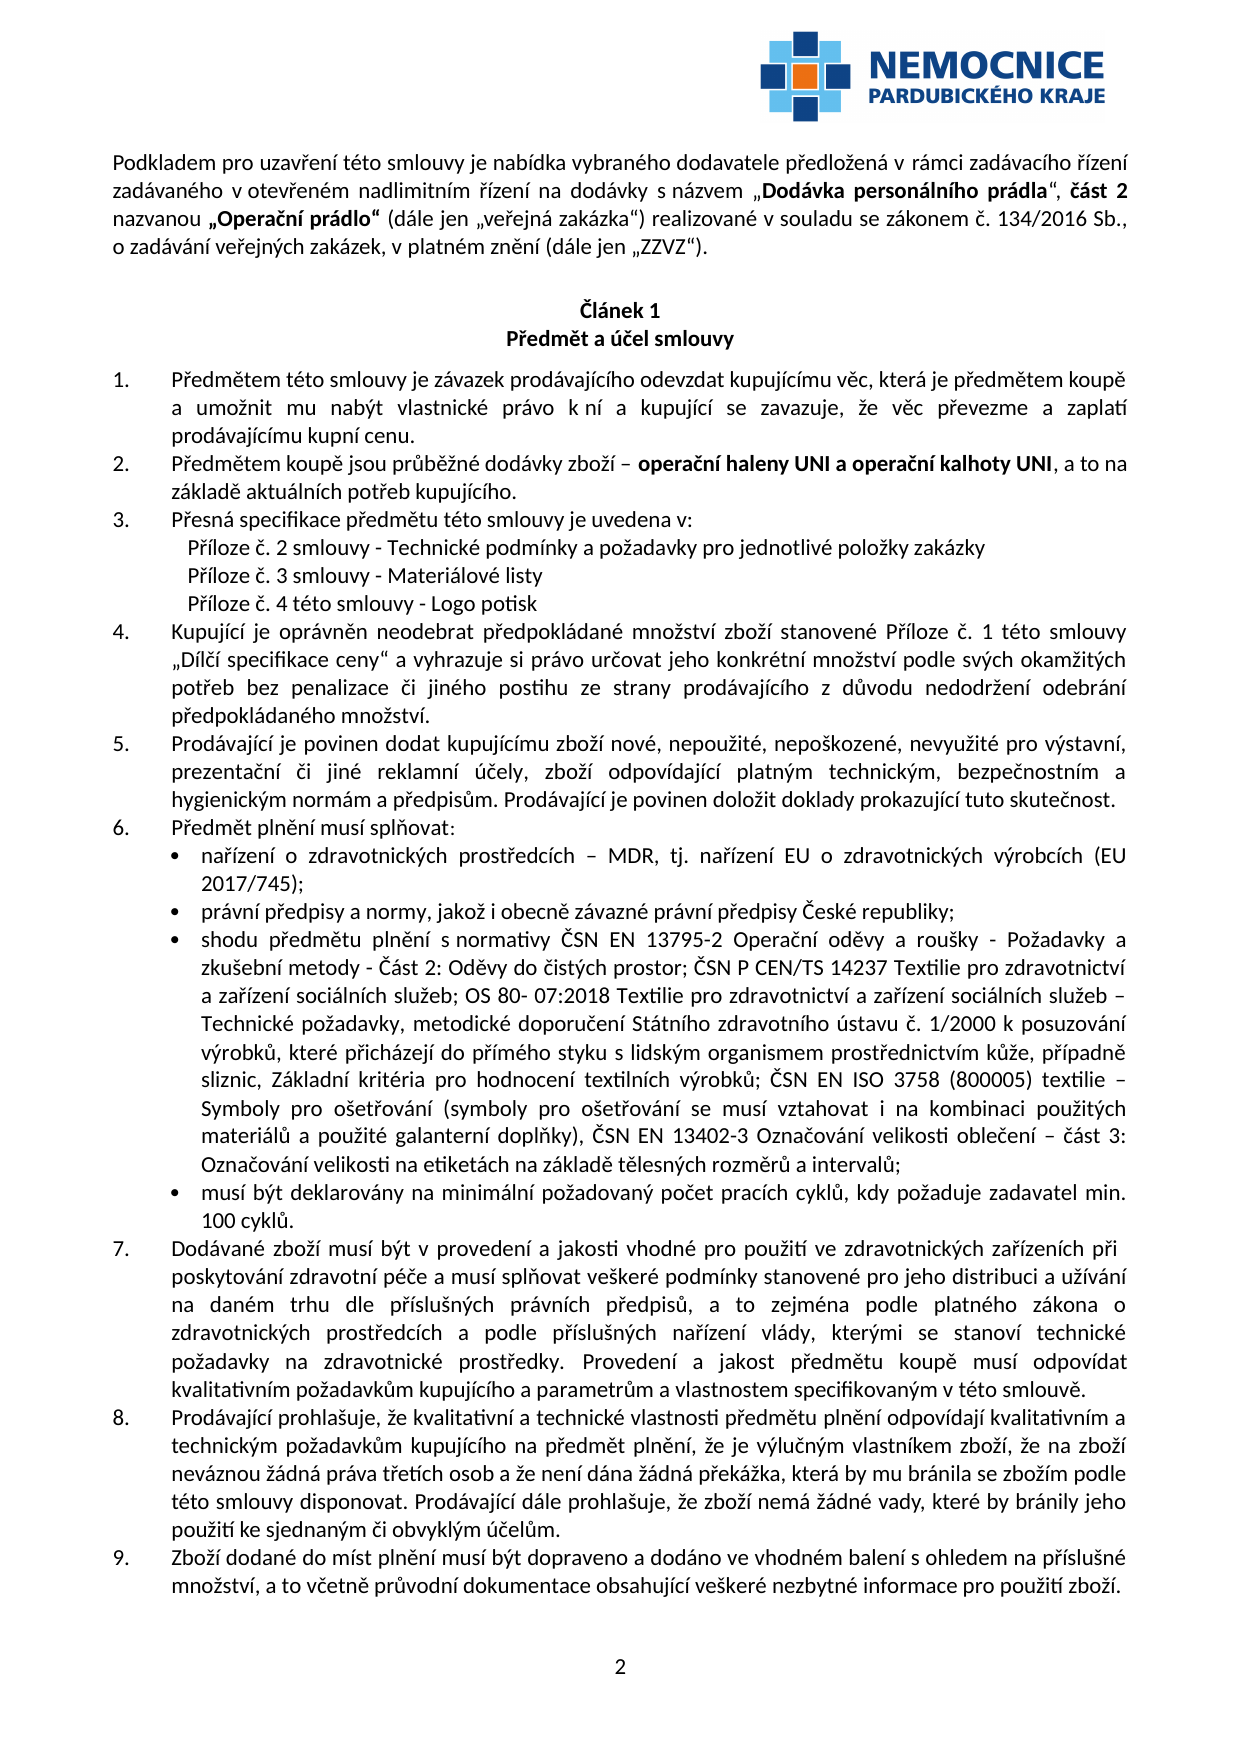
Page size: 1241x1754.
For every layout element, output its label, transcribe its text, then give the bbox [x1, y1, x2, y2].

text Článek 1 [112, 297, 1128, 324]
text 4. Kupující je oprávněn neodebrat předpokládané množství zboží stanovené Příloze č. 1 této smlouvy „Dílčí specifikace ceny“ a vyhrazuje si právo určovat jeho konkrétní množství podle svých okamžitých potřeb bez penalizace či jiného postihu ze strany prodávajícího z důvodu nedodržení odebrání předpokládaného množství. [112, 617, 1128, 729]
text 5. Prodávající je povinen dodat kupujícímu zboží nové, nepoužité, nepoškozené, nevyužité pro výstavní, prezentační či jiné reklamní účely, zboží odpovídající platným technickým, bezpečnostním a hygienickým normám a předpisům. Prodávající je povinen doložit doklady prokazující tuto skutečnost. [112, 729, 1128, 813]
list nařízení o zdravotnických prostředcích – MDR, tj. nařízení EU o zdravotnických výrobcích (EU 2017/745); [171, 841, 1128, 897]
list musí být deklarovány na minimální požadovaný počet pracích cyklů, kdy požaduje zadavatel min. 100 cyklů. [171, 1178, 1128, 1234]
subtitle Předmětem koupě jsou průběžné dodávky zboží – operační haleny UNI a operační kalhoty UNI, a to na základě aktuálních potřeb kupujícího. [112, 449, 1128, 505]
subtitle Podkladem pro uzavření této smlouvy je nabídka vybraného dodavatele předložená v rámci zadávacího řízení zadávaného v otevřeném nadlimitním řízení na dodávky s názvem „Dodávka personálního prádla“, část 2 nazvanou „Operační prádlo“ (dále jen „veřejná zakázka“) realizované v souladu se zákonem č. 134/2016 Sb., o zadávání veřejných zakázek, v platném znění (dále jen „ZZVZ“). [112, 148, 1128, 260]
subtitle Předmětem této smlouvy je závazek prodávajícího odevzdat kupujícímu věc, která je předmětem koupě a umožnit mu nabýt vlastnické právo k ní a kupující se zavazuje, že věc převezme a zaplatí prodávajícímu kupní cenu. [112, 365, 1128, 449]
list Příloze č. 2 smlouvy - Technické podmínky a požadavky pro jednotlivé položky zakázky [187, 533, 1128, 561]
text 7. Dodávané zboží musí být v provedení a jakosti vhodné pro použití ve zdravotnických zařízeních při poskytování zdravotní péče a musí splňovat veškeré podmínky stanovené pro jeho distribuci a užívání na daném trhu dle příslušných právních předpisů, a to zejména podle platného zákona o zdravotnických prostředcích a podle příslušných nařízení vlády, kterými se stanoví technické požadavky na zdravotnické prostředky. Provedení a jakost předmětu koupě musí odpovídat kvalitativním požadavkům kupujícího a parametrům a vlastnostem specifikovaným v této smlouvě. [112, 1234, 1128, 1403]
text 6. Předmět plnění musí splňovat: [112, 813, 1128, 841]
list Příloze č. 3 smlouvy - Materiálové listy [187, 561, 1128, 589]
text 9. Zboží dodané do míst plnění musí být dopraveno a dodáno ve vhodném balení s ohledem na příslušné množství, a to včetně průvodní dokumentace obsahující veškeré nezbytné informace pro použití zboží. [112, 1543, 1128, 1599]
subtitle Přesná specifikace předmětu této smlouvy je uvedena v: [112, 505, 1128, 533]
list shodu předmětu plnění s normativy ČSN EN 13795-2 Operační oděvy a roušky - Požadavky a zkušební metody - Část 2: Oděvy do čistých prostor; ČSN P CEN/TS 14237 Textilie pro zdravotnictví a zařízení sociálních služeb; OS 80- 07:2018 Textilie pro zdravotnictví a zařízení sociálních služeb – Technické požadavky, metodické doporučení Státního zdravotního ústavu č. 1/2000 k posuzování výrobků, které přicházejí do přímého styku s lidským organismem prostřednictvím kůže, případně sliznic, Základní kritéria pro hodnocení textilních výrobků; ČSN EN ISO 3758 (800005) textilie – Symboly pro ošetřování (symboly pro ošetřování se musí vztahovat i na kombinaci použitých materiálů a použité galanterní doplňky), ČSN EN 13402-3 Označování velikosti oblečení – část 3: Označování velikosti na etiketách na základě tělesných rozměrů a intervalů; [171, 926, 1128, 1178]
subtitle 8. Prodávající prohlašuje, že kvalitativní a technické vlastnosti předmětu plnění odpovídají kvalitativním a technickým požadavkům kupujícího na předmět plnění, že je výlučným vlastníkem zboží, že na zboží neváznou žádná práva třetích osob a že není dána žádná překážka, která by mu bránila se zbožím podle této smlouvy disponovat. Prodávající dále prohlašuje, že zboží nemá žádné vady, které by bránily jeho použití ke sjednaným či obvyklým účelům. [112, 1403, 1128, 1543]
list právní předpisy a normy, jakož i obecně závazné právní předpisy České republiky; [171, 897, 1128, 926]
list Příloze č. 4 této smlouvy - Logo potisk [187, 589, 1128, 617]
picture [759, 30, 1105, 123]
text Předmět a účel smlouvy [112, 324, 1128, 353]
